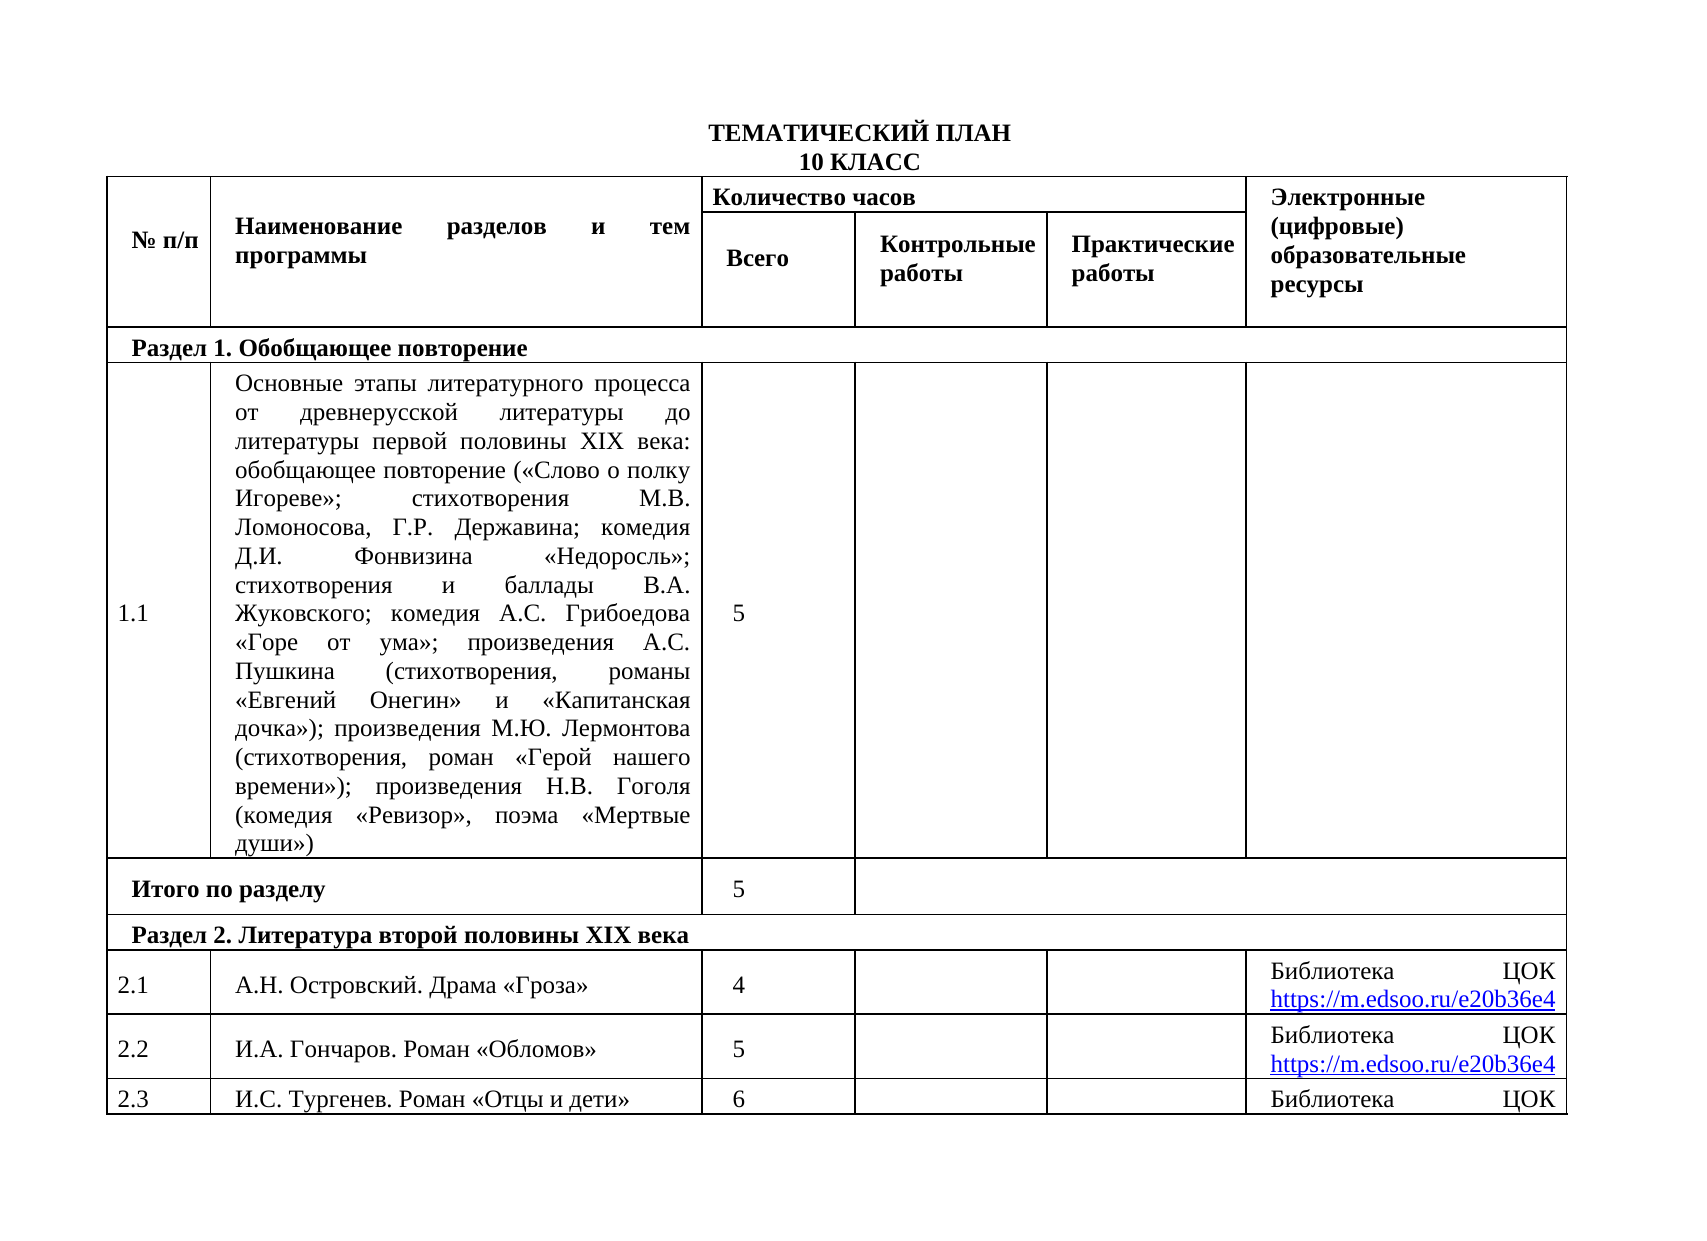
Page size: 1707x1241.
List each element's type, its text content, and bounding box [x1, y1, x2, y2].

table_cell Раздел 2. Литература второй половины XIX века [108, 915, 1566, 949]
table_cell [856, 1079, 1046, 1113]
table_cell И.А. Гончаров. Роман «Обломов» [211, 1015, 701, 1078]
table_header Наименование разделов и тем программы [211, 177, 701, 326]
table_cell Итого по разделу [108, 859, 701, 913]
table_header Электронные (цифровые) образовательные ресурсы [1247, 177, 1566, 326]
table_cell 6 [703, 1079, 854, 1113]
table_cell Всего [703, 213, 854, 326]
table_cell 4 [703, 951, 854, 1013]
table_cell [1048, 951, 1245, 1013]
table_cell 5 [703, 363, 854, 857]
table_cell [1247, 363, 1566, 857]
table_cell Контрольные работы [856, 213, 1046, 326]
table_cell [1247, 1079, 1566, 1113]
table_cell 2.1 [108, 951, 210, 1013]
table_cell А.Н. Островский. Драма «Гроза» [211, 951, 701, 1013]
table_cell 5 [703, 1015, 854, 1078]
table_cell Раздел 1. Обобщающее повторение [108, 328, 1566, 362]
table_cell [1048, 1015, 1245, 1078]
table_cell [856, 1015, 1046, 1078]
table_header № п/п [108, 177, 210, 326]
table_cell [856, 363, 1046, 857]
table_cell 1.1 [108, 363, 210, 857]
table_cell 5 [703, 859, 854, 913]
table_cell 2.3 [108, 1079, 210, 1113]
table_cell [1048, 1079, 1245, 1113]
table_cell Библиотека ЦОК https://m.edsoo.ru/e20b36e4 [1247, 951, 1566, 1013]
table_cell Основные этапы литературного процесса от древнерусской литературы до литературы первой половины XIX века: обобщающее повторение («Слово о полку Игореве»; стихотворения М.В. Ломоносова, Г.Р. Державина; комедия Д.И. Фонвизина «Недоросль»; стихотворения и баллады В.А. Жуковского; комедия А.С. Грибоедова «Горе от ума»; произведения А.С. Пушкина (стихотворения, романы «Евгений Онегин» и «Капитанская дочка»); произведения М.Ю. Лермонтова (стихотворения, роман «Герой нашего времени»); произведения Н.В. Гоголя (комедия «Ревизор», поэма «Мертвые души») [211, 363, 701, 857]
table_cell 2.2 [108, 1015, 210, 1078]
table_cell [211, 1079, 701, 1113]
table_header Количество часов [703, 177, 1245, 211]
table_cell [856, 951, 1046, 1013]
table_cell [1048, 363, 1245, 857]
text ТЕМАТИЧЕСКИЙ ПЛАН [131, 118, 1588, 147]
table_cell [856, 859, 1566, 913]
text 10 КЛАСС [131, 147, 1588, 176]
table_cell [1247, 1015, 1566, 1078]
table_cell Практические работы [1048, 213, 1245, 326]
